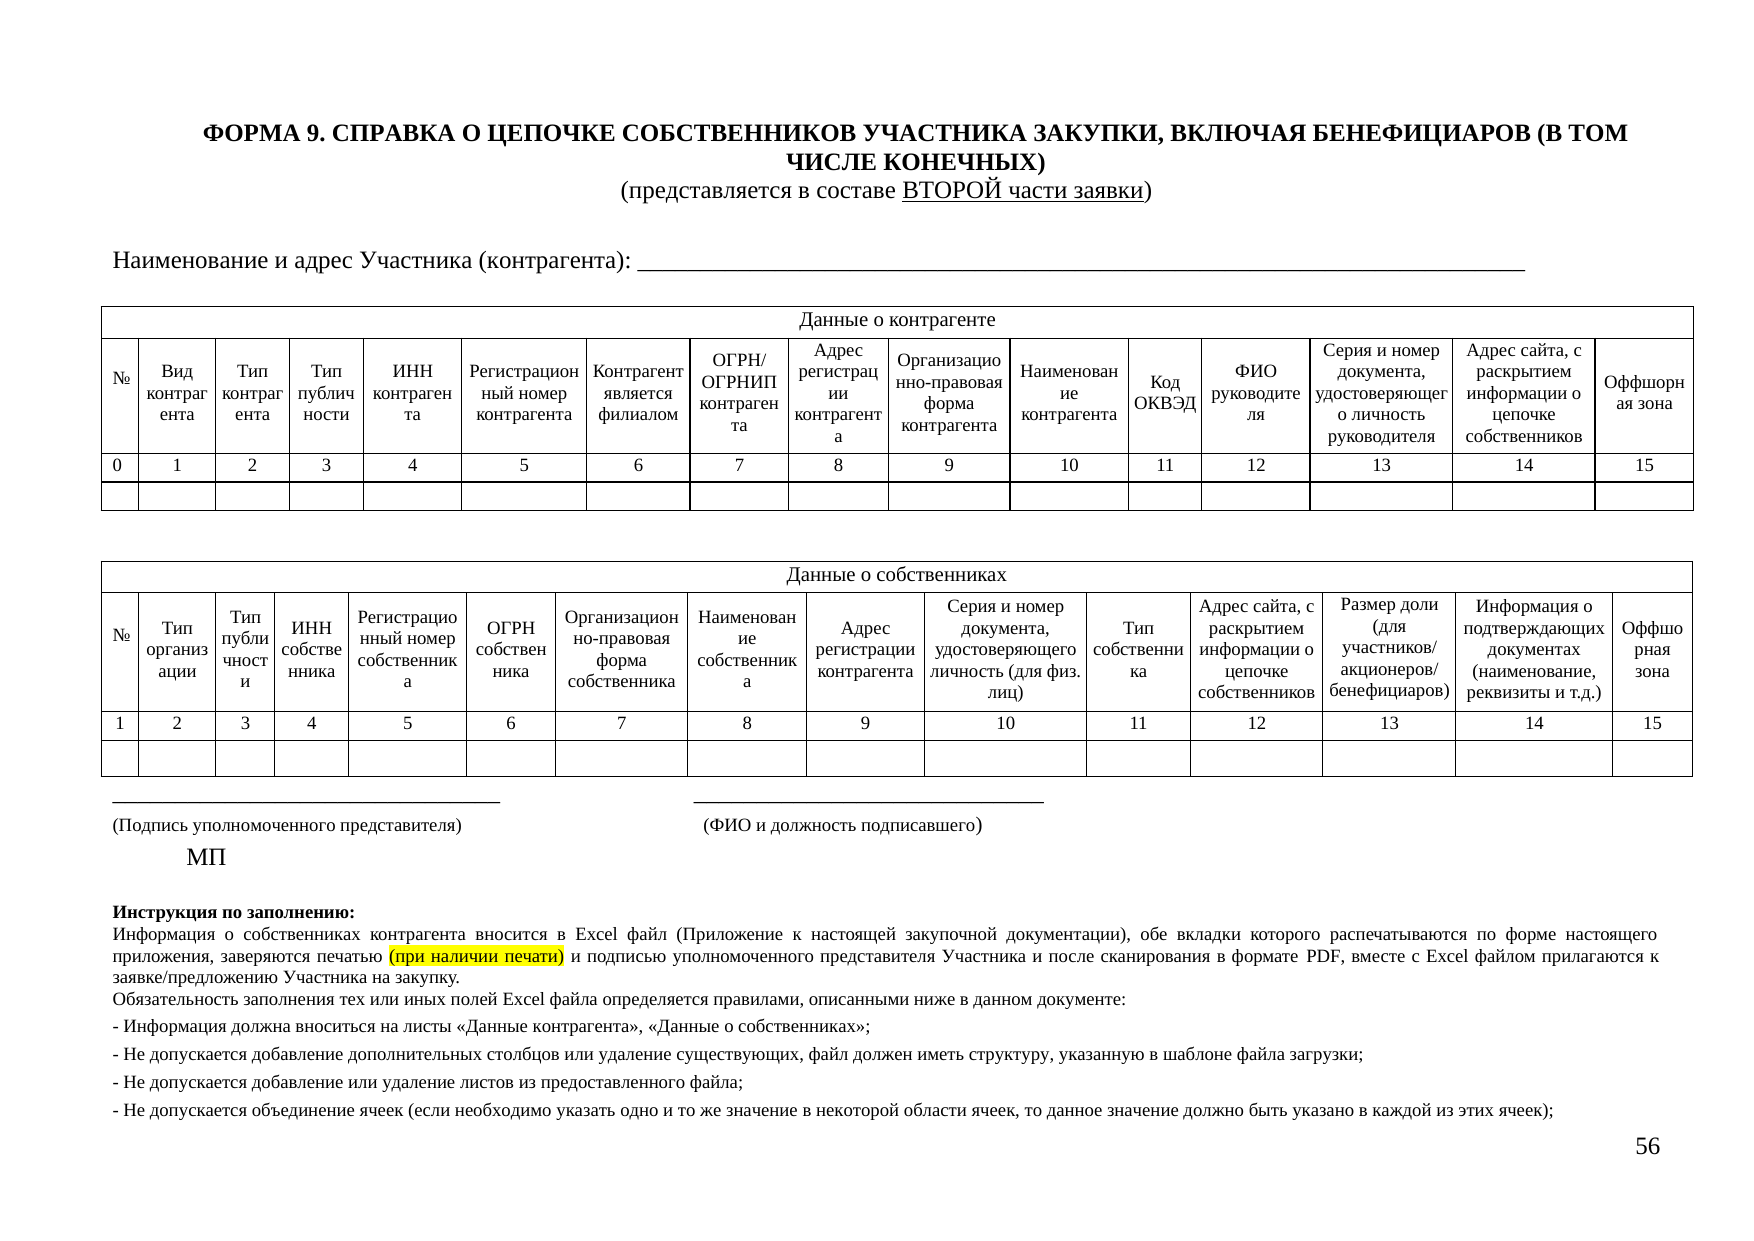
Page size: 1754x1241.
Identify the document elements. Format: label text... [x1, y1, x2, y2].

table_cell 5 [462, 454, 586, 481]
text - Не допускается добавление или удаление листов из предоставленного файла; [112, 1071, 1660, 1093]
table_cell Размер доли (для участников/ акционеров/ бенефициаров) [1323, 593, 1455, 711]
table_cell 12 [1191, 712, 1322, 740]
table_cell 14 [1456, 712, 1612, 740]
table_cell 1 [139, 454, 215, 481]
table_cell Наименование собственника [688, 593, 806, 711]
table_header Данные о контрагенте [102, 307, 1693, 337]
table_cell Тип собственника [1087, 593, 1190, 711]
table_cell [1202, 483, 1309, 510]
table_cell 3 [216, 712, 274, 740]
table_cell [290, 483, 363, 510]
table_cell Серия и номер документа, удостоверяющего личность руководителя [1311, 339, 1452, 452]
table_cell [1453, 483, 1594, 510]
table_cell 12 [1202, 454, 1309, 481]
table_cell [1311, 483, 1452, 510]
table_cell ФИО руководителя [1202, 339, 1309, 452]
table_cell Оффшорная зона [1613, 593, 1692, 711]
table_cell 14 [1453, 454, 1594, 481]
table_cell 9 [889, 454, 1009, 481]
table_cell 6 [467, 712, 555, 740]
table_cell ОГРН собственника [467, 593, 555, 711]
table_header Данные о собственниках [102, 562, 1692, 592]
table_cell [889, 483, 1009, 510]
table_cell Организационно-правовая форма контрагента [889, 339, 1009, 452]
table_cell 8 [688, 712, 806, 740]
table_cell [789, 483, 888, 510]
table_cell Адрес сайта, с раскрытием информации о цепочке собственников [1453, 339, 1594, 452]
table_cell [349, 741, 466, 776]
table_cell № [102, 593, 138, 711]
table_cell Регистрационный номер собственника [349, 593, 466, 711]
table_cell 13 [1311, 454, 1452, 481]
table_cell [216, 483, 289, 510]
table_cell [925, 741, 1086, 776]
table_cell [587, 483, 689, 510]
table_cell [807, 741, 924, 776]
text МП [112, 842, 1660, 871]
table_cell [556, 741, 687, 776]
table_cell ИНН собственника [275, 593, 348, 711]
table_cell [1613, 741, 1692, 776]
table_cell [691, 483, 788, 510]
table_cell 10 [925, 712, 1086, 740]
table_cell Код ОКВЭД [1129, 339, 1201, 452]
table_cell 7 [556, 712, 687, 740]
table_cell 10 [1011, 454, 1128, 481]
text Инструкция по заполнению: [112, 901, 1660, 923]
table_cell [467, 741, 555, 776]
table_cell [462, 483, 586, 510]
table_cell Наименование контрагента [1011, 339, 1128, 452]
table_cell [1129, 483, 1201, 510]
table_cell Тип публичности [290, 339, 363, 452]
table_cell Контрагент является филиалом [587, 339, 689, 452]
table_cell [1191, 741, 1322, 776]
table_cell 13 [1323, 712, 1455, 740]
table_cell Серия и номер документа, удостоверяющего личность (для физ. лиц) [925, 593, 1086, 711]
table_cell 0 [102, 454, 138, 481]
table_cell 3 [290, 454, 363, 481]
table_cell [1087, 741, 1190, 776]
table_cell [364, 483, 461, 510]
table_cell [1596, 483, 1693, 510]
table_cell Тип организации [139, 593, 215, 711]
text _______________________________ ____________________________ [112, 777, 1660, 806]
text - Не допускается добавление дополнительных столбцов или удаление существующих, файл должен иметь структуру, указанную в шаблоне файла загрузки; [112, 1043, 1660, 1065]
table_cell Адрес сайта, с раскрытием информации о цепочке собственников [1191, 593, 1322, 711]
table_cell [139, 483, 215, 510]
table_cell Оффшорная зона [1596, 339, 1693, 452]
table_cell 15 [1596, 454, 1693, 481]
table_cell Организационно-правовая форма собственника [556, 593, 687, 711]
table_cell Адрес регистрации контрагента [807, 593, 924, 711]
table_cell [1323, 741, 1455, 776]
table_cell 1 [102, 712, 138, 740]
table_cell ОГРН/ ОГРНИП контрагента [691, 339, 788, 452]
table_cell Адрес регистрации контрагента [789, 339, 888, 452]
table_cell Регистрационный номер контрагента [462, 339, 586, 452]
table_cell Вид контрагента [139, 339, 215, 452]
table_cell ИНН контрагента [364, 339, 461, 452]
text - Не допускается объединение ячеек (если необходимо указать одно и то же значение в некоторой области ячеек, то данное значение должно быть указано в каждой из этих ячеек); [112, 1099, 1660, 1120]
table_cell 4 [275, 712, 348, 740]
text Наименование и адрес Участника (контрагента): _______________________________________________________________________ [112, 246, 1660, 274]
table_cell Информация о подтверждающих документах (наименование, реквизиты и т.д.) [1456, 593, 1612, 711]
table_cell Тип публичности [216, 593, 274, 711]
table_cell [139, 741, 215, 776]
text Информация о собственниках контрагента вносится в Excel файл (Приложение к настоящей закупочной документации), обе вкладки которого распечатываются по форме настоящего приложения, заверяются печатью (при наличии печати) и подписью уполномоченного представителя Участника и после сканирования в формате PDF, вместе с Excel файлом прилагаются к заявке/предложению Участника на закупку. [112, 923, 1660, 988]
table_cell 15 [1613, 712, 1692, 740]
table_cell 5 [349, 712, 466, 740]
text Обязательность заполнения тех или иных полей Excel файла определяется правилами, описанными ниже в данном документе: [112, 988, 1660, 1009]
text - Информация должна вноситься на листы «Данные контрагента», «Данные о собственниках»; [112, 1015, 1660, 1037]
table_cell 6 [587, 454, 689, 481]
table_cell Тип контрагента [216, 339, 289, 452]
table_cell [102, 483, 138, 510]
table_cell [102, 741, 138, 776]
table_cell [688, 741, 806, 776]
table_cell 7 [691, 454, 788, 481]
text (Подпись уполномоченного представителя) (ФИО и должность подписавшего) [112, 812, 1660, 836]
text ФОРМА 9. Справка о цепочке собственников участника закупки, включая бенефициаров (в том числе конечных) [171, 118, 1660, 176]
table_cell 8 [789, 454, 888, 481]
table_cell № [102, 339, 138, 452]
table_cell [1456, 741, 1612, 776]
text (представляется в составе ВТОРОЙ части заявки) [112, 176, 1660, 204]
table_cell [1011, 483, 1128, 510]
table_cell 2 [139, 712, 215, 740]
table_cell 2 [216, 454, 289, 481]
table_cell 11 [1129, 454, 1201, 481]
table_cell 4 [364, 454, 461, 481]
table_cell [275, 741, 348, 776]
table_cell 9 [807, 712, 924, 740]
table_cell 11 [1087, 712, 1190, 740]
table_cell [216, 741, 274, 776]
